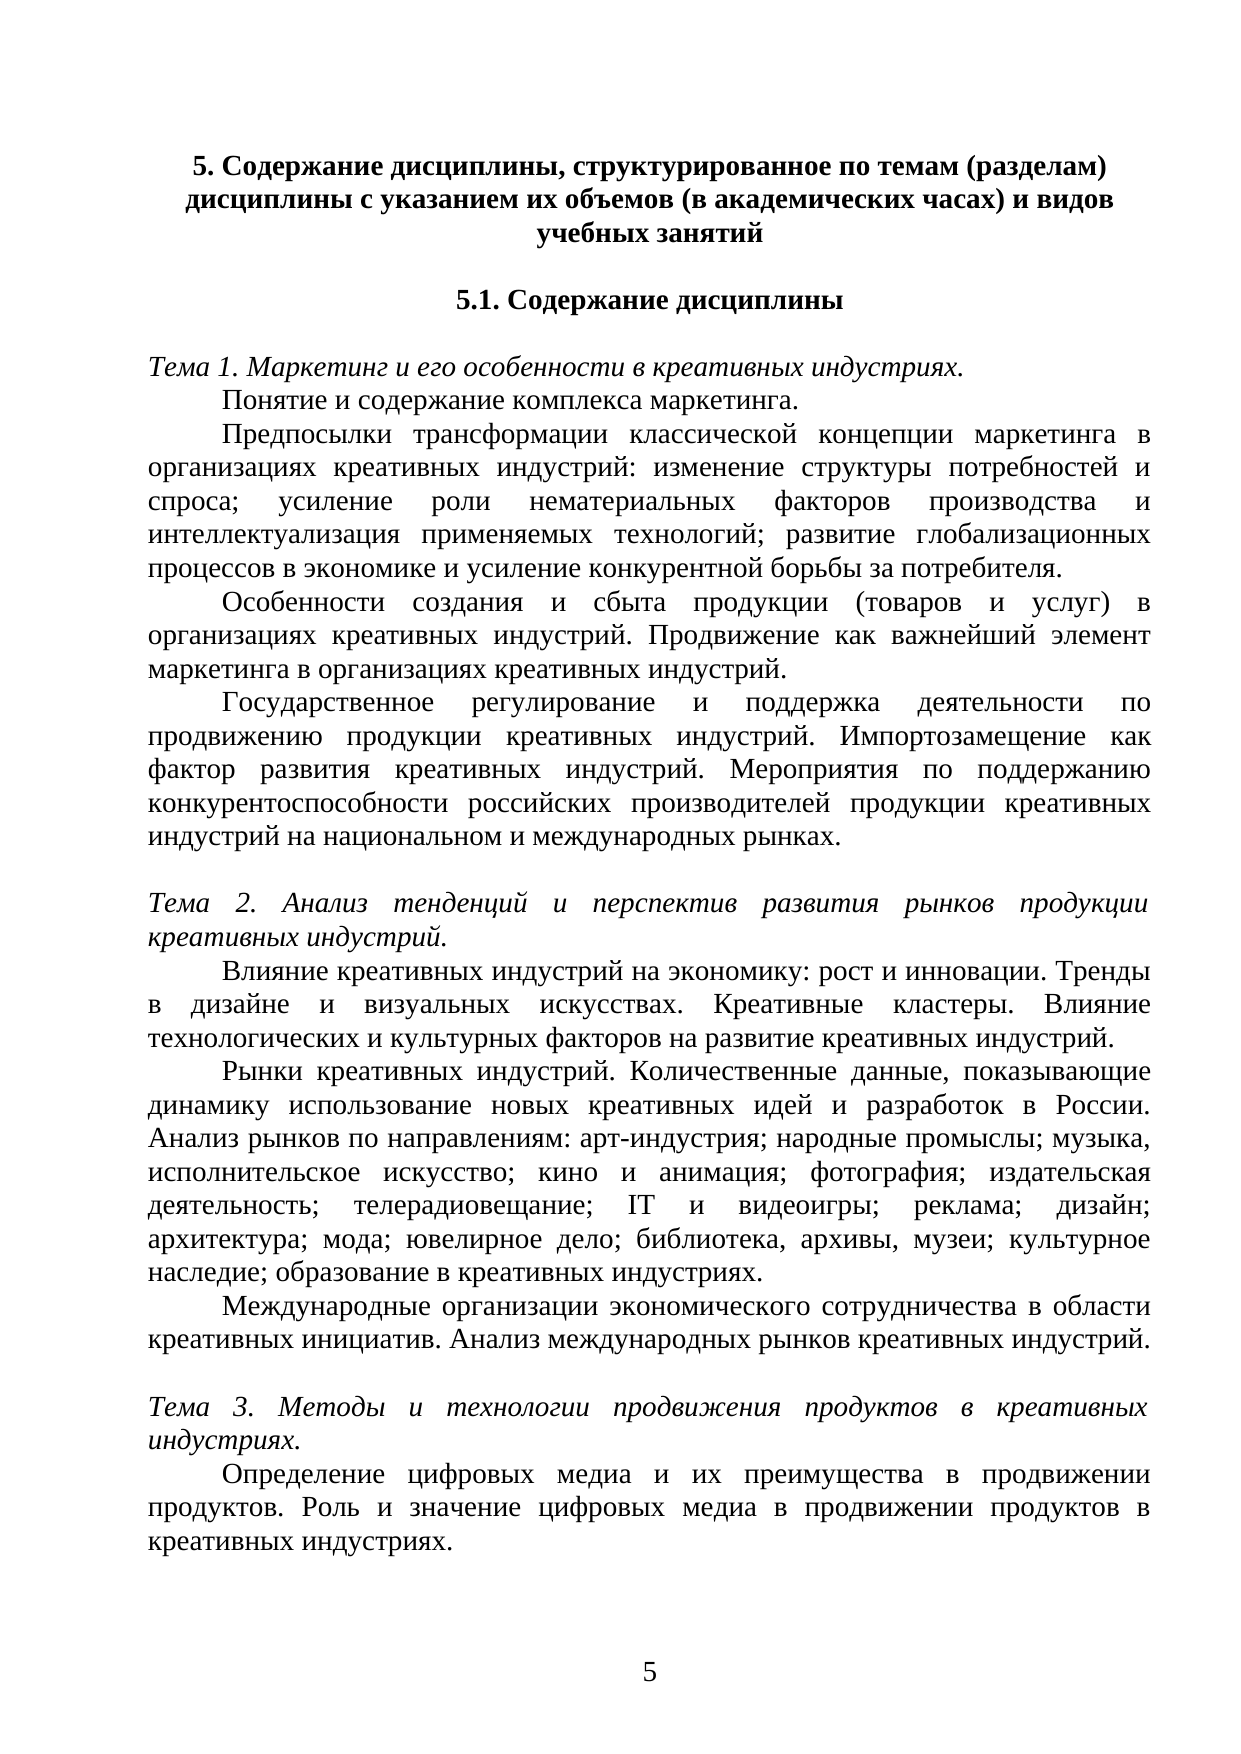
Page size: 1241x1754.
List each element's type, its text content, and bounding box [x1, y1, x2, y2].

text Понятие и содержание комплекса маркетинга. [148, 382, 1152, 416]
text Тема 2. Анализ тенденций и перспектив развития рынков продукции креативных индустрий. [148, 886, 1152, 953]
text Международные организации экономического сотрудничества в области креативных инициатив. Анализ международных рынков креативных индустрий. [148, 1288, 1152, 1355]
text Определение цифровых медиа и их преимущества в продвижении продуктов. Роль и значение цифровых медиа в продвижении продуктов в креативных индустриях. [148, 1456, 1152, 1556]
text Предпосылки трансформации классической концепции маркетинга в организациях креативных индустрий: изменение структуры потребностей и спроса; усиление роли нематериальных факторов производства и интеллектуализация применяемых технологий; развитие глобализационных процессов в экономике и усиление конкурентной борьбы за потребителя. [148, 416, 1152, 584]
subtitle 5. Содержание дисциплины, структурированное по темам (разделам) дисциплины с указанием их объемов (в академических часах) и видов учебных занятий [148, 148, 1152, 248]
text Влияние креативных индустрий на экономику: рост и инновации. Тренды в дизайне и визуальных искусствах. Креативные кластеры. Влияние технологических и культурных факторов на развитие креативных индустрий. [148, 953, 1152, 1053]
subtitle 5.1. Содержание дисциплины [148, 282, 1152, 315]
text Тема 1. Маркетинг и его особенности в креативных индустриях. [148, 349, 1152, 382]
text Государственное регулирование и поддержка деятельности по продвижению продукции креативных индустрий. Импортозамещение как фактор развития креативных индустрий. Мероприятия по поддержанию конкурентоспособности российских производителей продукции креативных индустрий на национальном и международных рынках. [148, 684, 1152, 852]
text Особенности создания и сбыта продукции (товаров и услуг) в организациях креативных индустрий. Продвижение как важнейший элемент маркетинга в организациях креативных индустрий. [148, 584, 1152, 684]
text Тема 3. Методы и технологии продвижения продуктов в креативных индустриях. [148, 1389, 1152, 1456]
text Рынки креативных индустрий. Количественные данные, показывающие динамику использование новых креативных идей и разработок в России. Анализ рынков по направлениям: арт-индустрия; народные промыслы; музыка, исполнительское искусство; кино и анимация; фотография; издательская деятельность; телерадиовещание; IT и видеоигры; реклама; дизайн; архитектура; мода; ювелирное дело; библиотека, архивы, музеи; культурное наследие; образование в креативных индустриях. [148, 1053, 1152, 1288]
